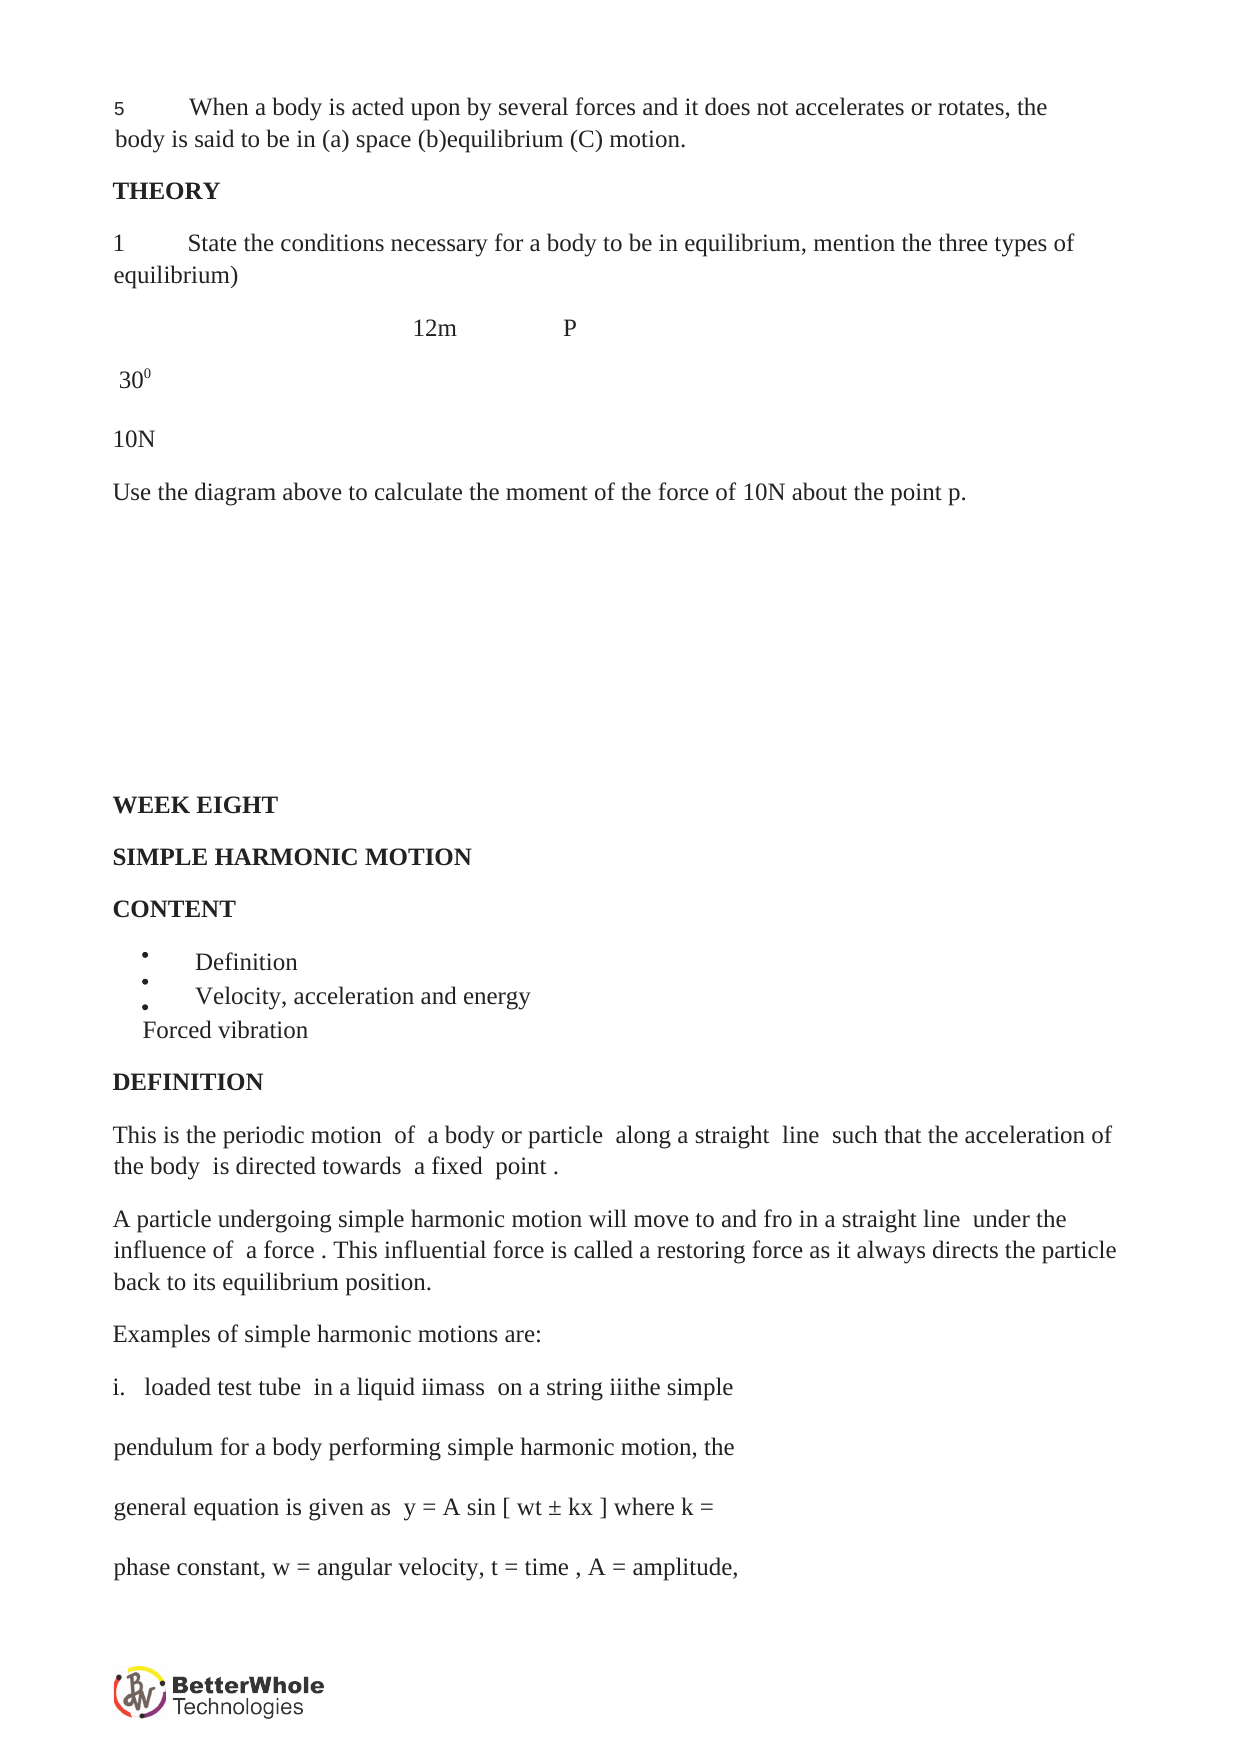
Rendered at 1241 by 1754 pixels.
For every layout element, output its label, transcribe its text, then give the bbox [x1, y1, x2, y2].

text SIMPLE HARMONIC MOTION [112, 842, 1153, 871]
subtitle CONTENT [112, 894, 1153, 923]
text i. loaded test tube in a liquid iimass on a string iiithe simple pendulum for a body performing simple harmonic motion, the general equation is given as y = A sin [ wt ± kx ] where k = phase constant, w = angular velocity, t = time , A = amplitude, [112, 1372, 766, 1580]
subtitle THEORY [112, 176, 1153, 205]
text Definition [142, 947, 1124, 975]
text 1 State the conditions necessary for a body to be in equilibrium, mention the three types of equilibrium) [112, 228, 1124, 289]
picture [113, 1666, 324, 1719]
text Forced vibration [142, 1015, 1124, 1044]
subtitle DEFINITION [112, 1067, 1153, 1096]
text 12m P [112, 313, 1124, 341]
text 10N [112, 424, 1124, 453]
text This is the periodic motion of a body or particle along a straight line such that the acceleration of the body is directed towards a fixed point . [112, 1120, 1124, 1180]
text WEEK EIGHT [112, 790, 1153, 819]
text Velocity, acceleration and energy [142, 981, 1124, 1010]
text Use the diagram above to calculate the moment of the force of 10N about the point p. [112, 477, 1124, 505]
list When a body is acted upon by several forces and it does not accelerates or rotates, the body is said to be in (a) space (b)equilibrium (C) motion. [114, 92, 1093, 152]
text Examples of simple harmonic motions are: [112, 1319, 1124, 1348]
text A particle undergoing simple harmonic motion will move to and fro in a straight line under the influence of a force . This influential force is called a restoring force as it always directs the particle back to its equilibrium position. [112, 1204, 1124, 1296]
text 300 [112, 365, 1124, 394]
